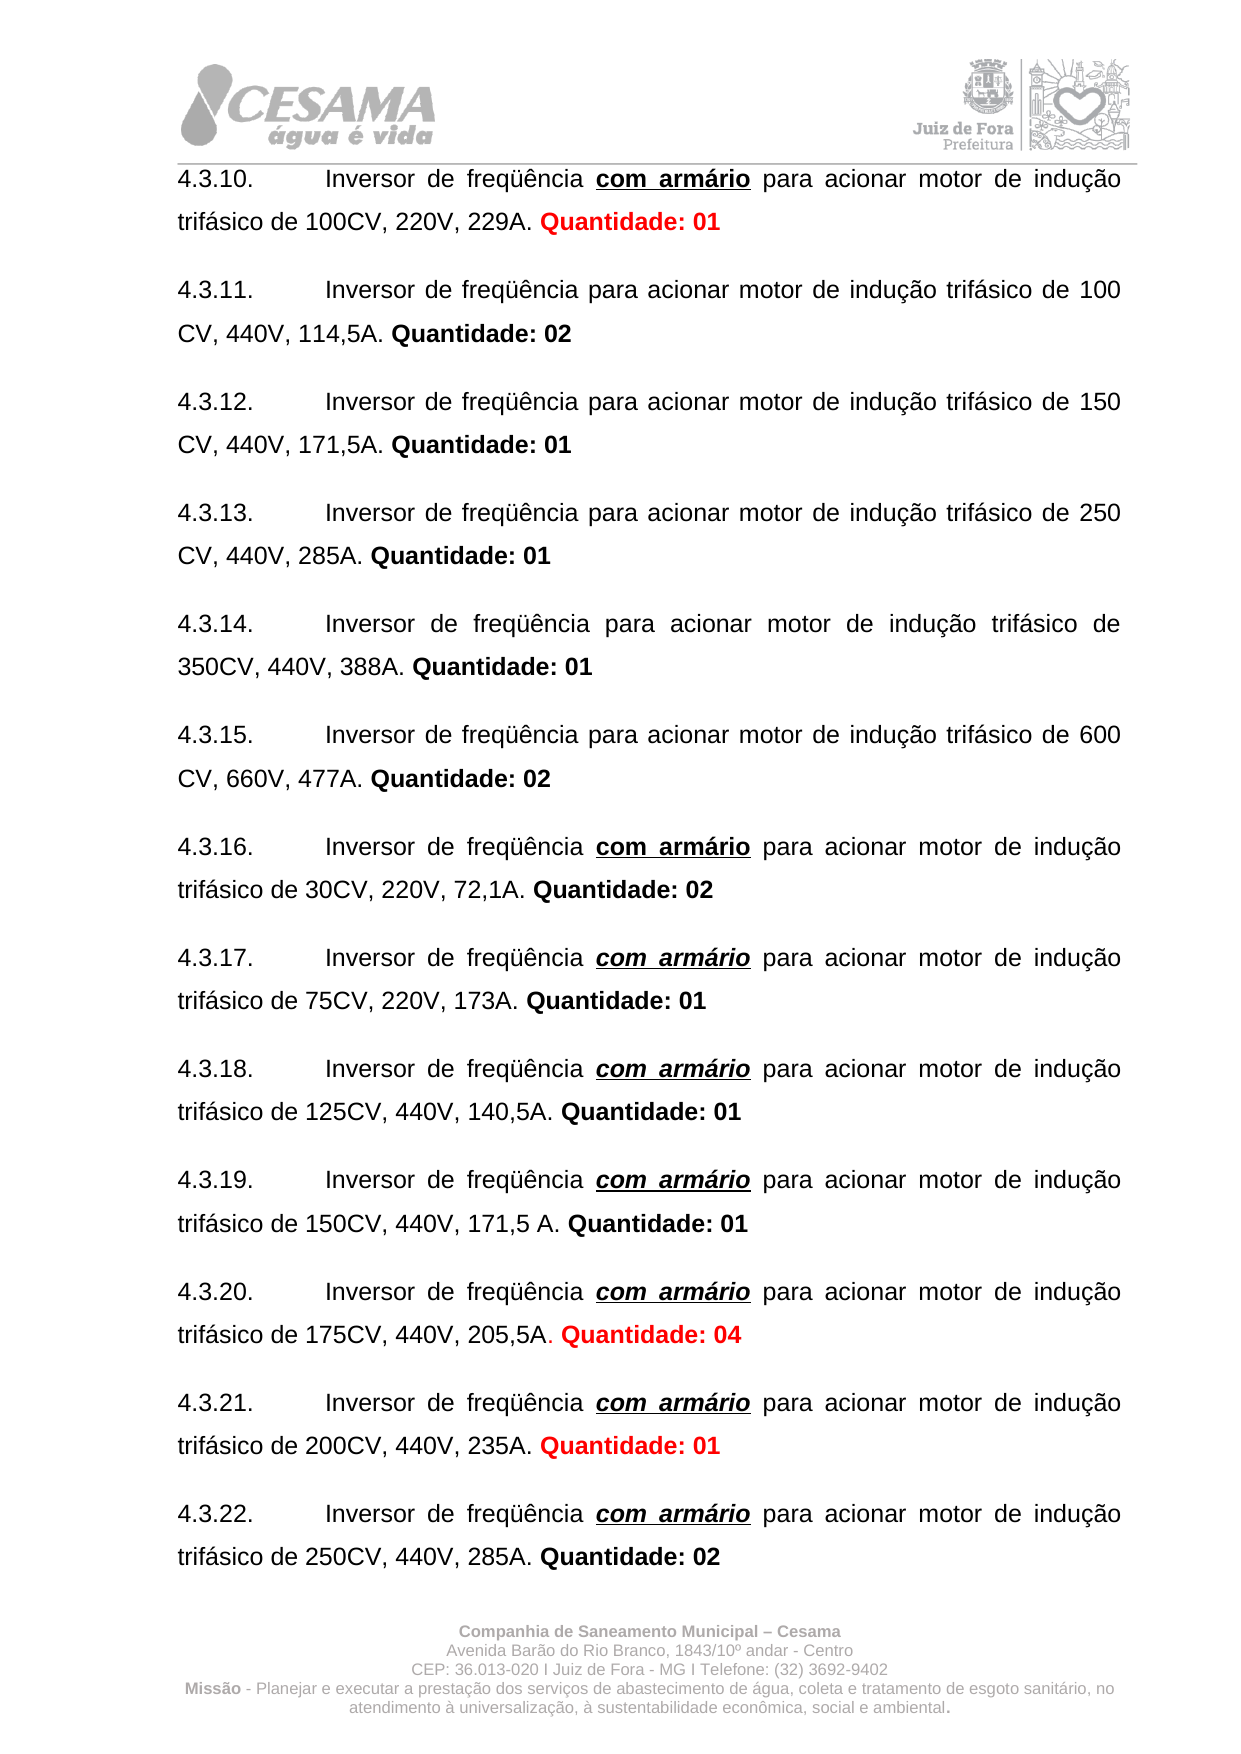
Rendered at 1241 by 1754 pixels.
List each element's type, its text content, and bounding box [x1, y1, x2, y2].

list Inversor de freqüência com armário para acionar motor de indução trifásico de 175CV, 440V, 205,5A. Quantidade: 04 [177, 1277, 1122, 1349]
list Inversor de freqüência com armário para acionar motor de indução trifásico de 100CV, 220V, 229A. Quantidade: 01 [177, 165, 1122, 236]
list Inversor de freqüência para acionar motor de indução trifásico de 600 CV, 660V, 477A. Quantidade: 02 [177, 721, 1122, 792]
list Inversor de freqüência para acionar motor de indução trifásico de 150 CV, 440V, 171,5A. Quantidade: 01 [177, 387, 1122, 459]
list Inversor de freqüência para acionar motor de indução trifásico de 350CV, 440V, 388A. Quantidade: 01 [177, 609, 1122, 681]
list Inversor de freqüência com armário para acionar motor de indução trifásico de 250CV, 440V, 285A. Quantidade: 02 [177, 1499, 1122, 1571]
list Inversor de freqüência com armário para acionar motor de indução trifásico de 150CV, 440V, 171,5 A. Quantidade: 01 [177, 1166, 1122, 1237]
list Inversor de freqüência para acionar motor de indução trifásico de 100 CV, 440V, 114,5A. Quantidade: 02 [177, 276, 1122, 347]
picture [177, 59, 1138, 165]
list Inversor de freqüência com armário para acionar motor de indução trifásico de 125CV, 440V, 140,5A. Quantidade: 01 [177, 1054, 1122, 1126]
list Inversor de freqüência com armário para acionar motor de indução trifásico de 200CV, 440V, 235A. Quantidade: 01 [177, 1388, 1122, 1460]
list Inversor de freqüência com armário para acionar motor de indução trifásico de 30CV, 220V, 72,1A. Quantidade: 02 [177, 832, 1122, 904]
list Inversor de freqüência para acionar motor de indução trifásico de 250 CV, 440V, 285A. Quantidade: 01 [177, 498, 1122, 570]
list Inversor de freqüência com armário para acionar motor de indução trifásico de 75CV, 220V, 173A. Quantidade: 01 [177, 943, 1122, 1015]
